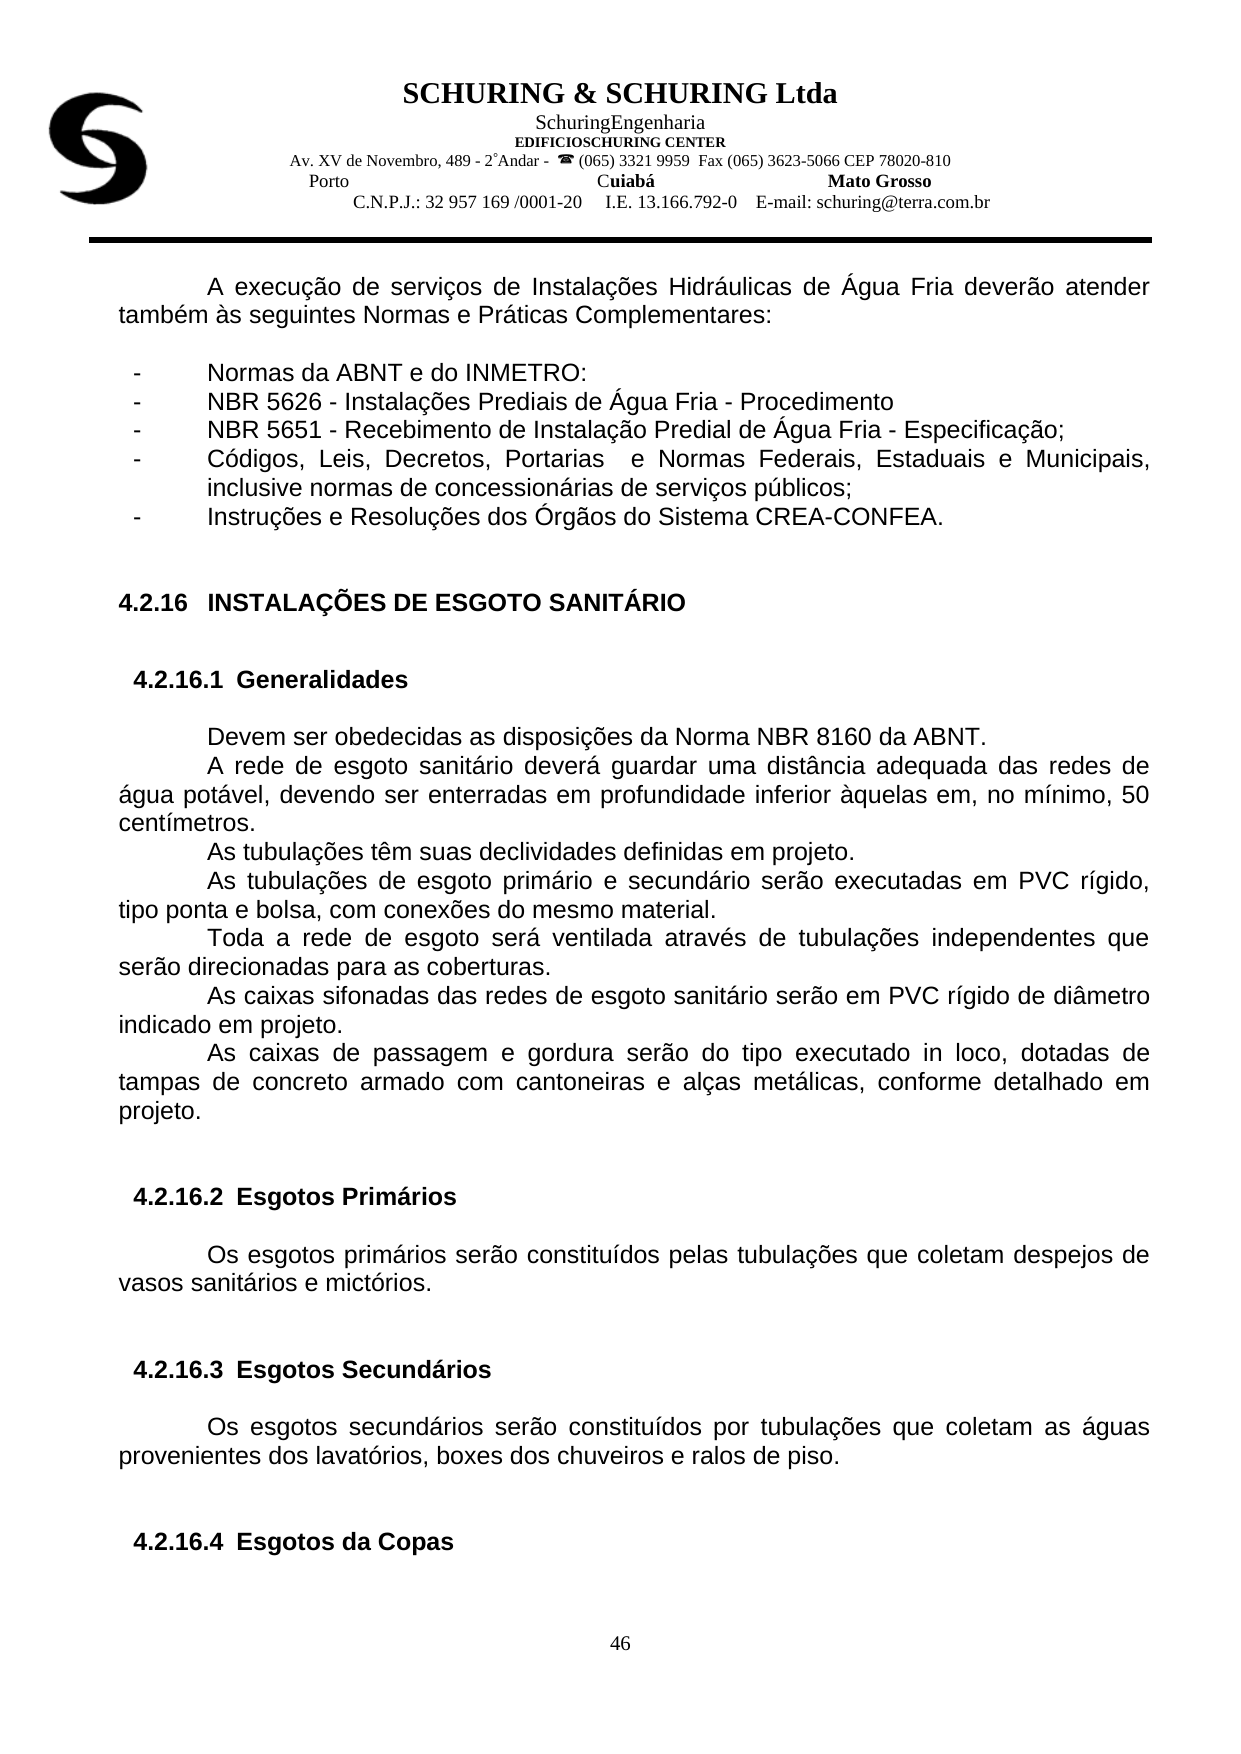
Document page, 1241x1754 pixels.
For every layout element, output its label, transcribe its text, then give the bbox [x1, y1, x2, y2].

text A rede de esgoto sanitário deverá guardar uma distância adequada das redes de água potável, devendo ser enterradas em profundidade inferior àquelas em, no mínimo, 50 centímetros. [118, 751, 1152, 837]
subtitle Esgotos Secundários [133, 1355, 1152, 1383]
text As tubulações de esgoto primário e secundário serão executadas em PVC rígido, tipo ponta e bolsa, com conexões do mesmo material. [118, 866, 1152, 923]
text - NBR 5626 - Instalações Prediais de Água Fria - Procedimento [133, 387, 1152, 415]
text Devem ser obedecidas as disposições da Norma NBR 8160 da ABNT. [118, 722, 1152, 751]
subtitle Esgotos Primários [133, 1182, 1152, 1211]
subtitle Esgotos da Copas [133, 1527, 1152, 1556]
text - Normas da ABNT e do INMETRO: [133, 358, 1152, 387]
text - Códigos, Leis, Decretos, Portarias e Normas Federais, Estaduais e Municipais, inclusive normas de concessionárias de serviços públicos; [133, 444, 1152, 502]
text As tubulações têm suas declividades definidas em projeto. [118, 837, 1152, 866]
text As caixas de passagem e gordura serão do tipo executado in loco, dotadas de tampas de concreto armado com cantoneiras e alças metálicas, conforme detalhado em projeto. [118, 1038, 1152, 1125]
text - Instruções e Resoluções dos Órgãos do Sistema CREA-CONFEA. [133, 502, 1152, 530]
text Os esgotos secundários serão constituídos por tubulações que coletam as águas provenientes dos lavatórios, boxes dos chuveiros e ralos de piso. [118, 1412, 1152, 1470]
text Toda a rede de esgoto será ventilada através de tubulações independentes que serão direcionadas para as coberturas. [118, 923, 1152, 981]
text A execução de serviços de Instalações Hidráulicas de Água Fria deverão atender também às seguintes Normas e Práticas Complementares: [118, 272, 1152, 329]
subtitle Generalidades [133, 665, 1152, 693]
text As caixas sifonadas das redes de esgoto sanitário serão em PVC rígido de diâmetro indicado em projeto. [118, 981, 1152, 1038]
text - NBR 5651 - Recebimento de Instalação Predial de Água Fria - Especificação; [133, 415, 1152, 444]
subtitle INSTALAÇÕES DE ESGOTO SANITÁRIO [118, 588, 1152, 617]
text Os esgotos primários serão constituídos pelas tubulações que coletam despejos de vasos sanitários e mictórios. [118, 1240, 1152, 1297]
